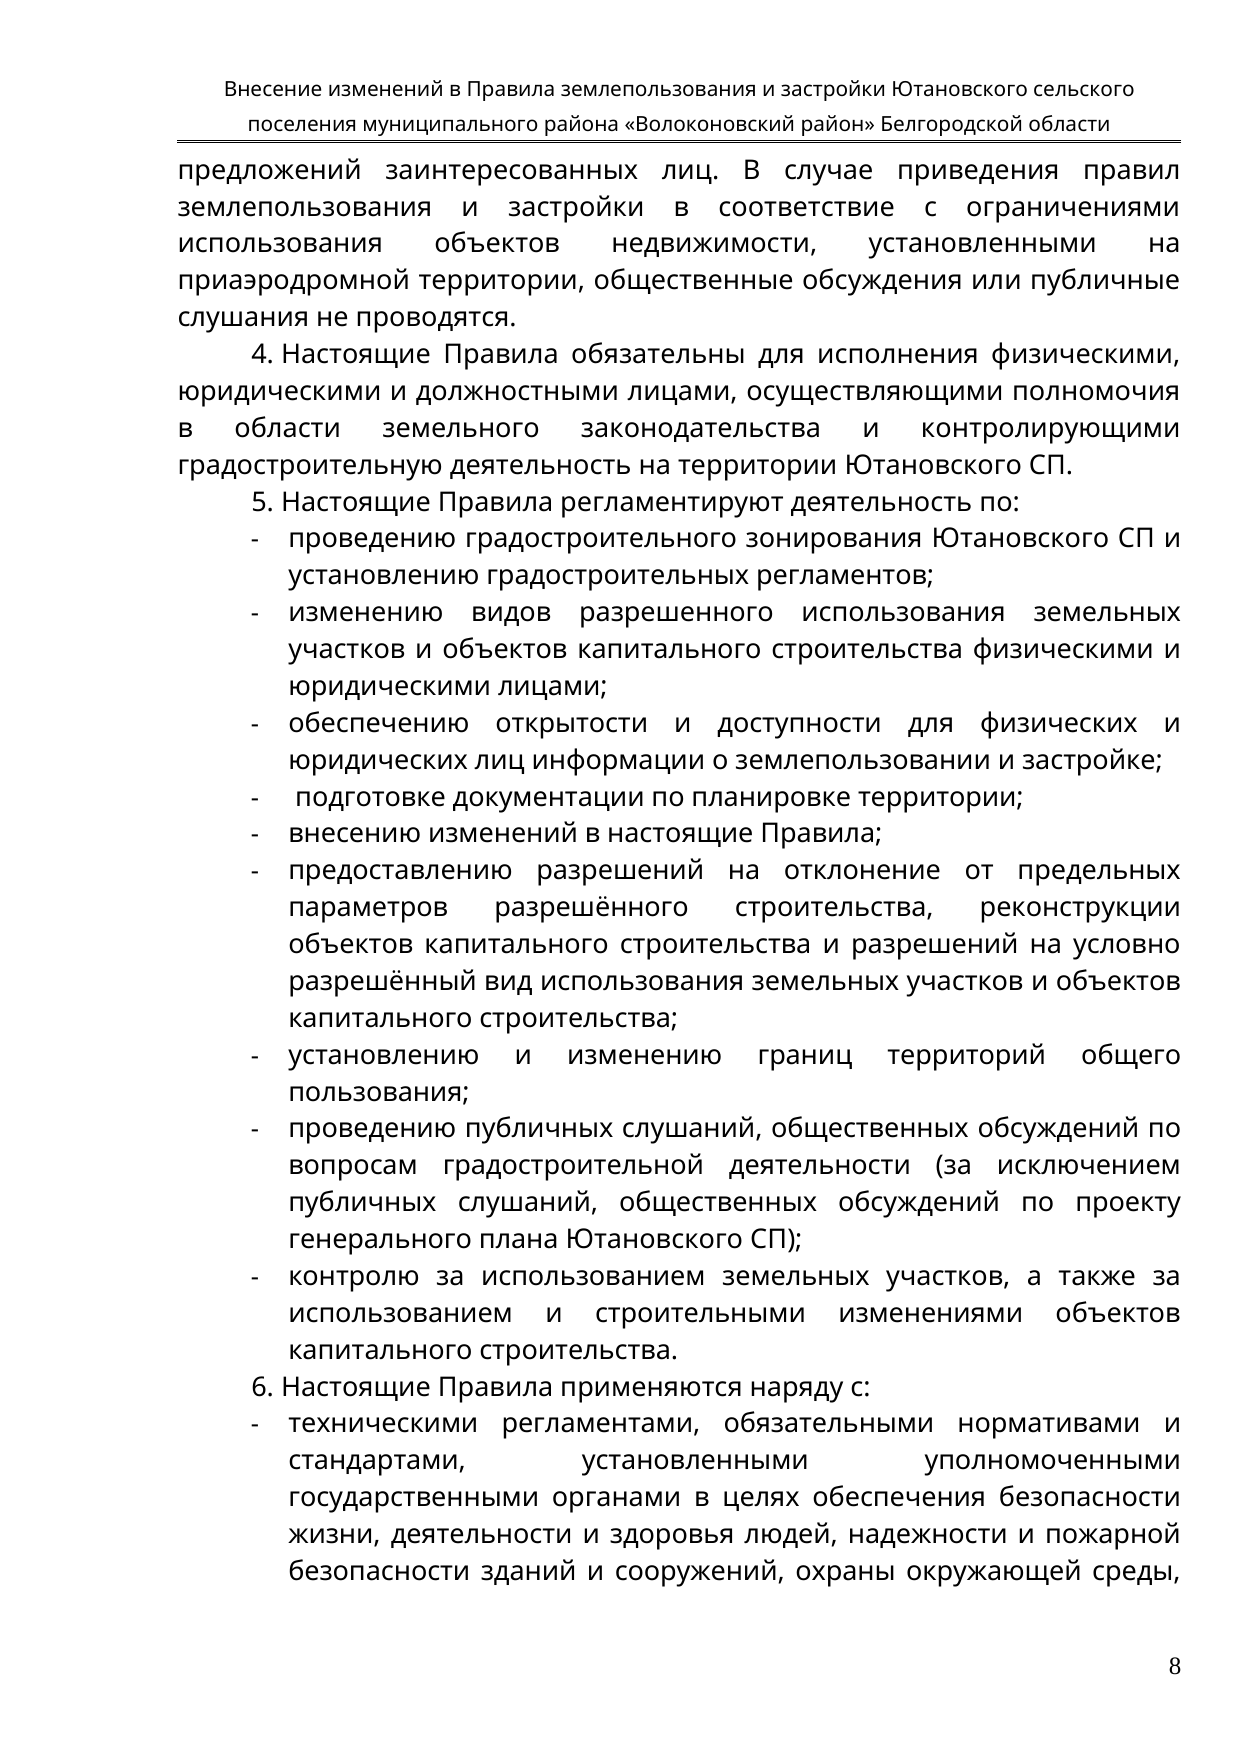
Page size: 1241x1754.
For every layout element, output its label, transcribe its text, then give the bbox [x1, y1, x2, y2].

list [251, 1404, 1181, 1588]
list установлению и изменению границ территорий общего пользования; [251, 1035, 1181, 1109]
list внесению изменений в настоящие Правила; [251, 814, 1181, 851]
list изменению видов разрешенного использования земельных участков и объектов капитального строительства физическими и юридическими лицами; [251, 593, 1181, 703]
list подготовке документации по планировке территории; [251, 777, 1181, 814]
list Настоящие Правила обязательны для исполнения физическими, юридическими и должностными лицами, осуществляющими полномочия в области земельного законодательства и контролирующими градостроительную деятельность на территории Ютановского СП. [177, 334, 1181, 482]
list обеспечению открытости и доступности для физических и юридических лиц информации о землепользовании и застройке; [251, 703, 1181, 777]
list предоставлению разрешений на отклонение от предельных параметров разрешённого строительства, реконструкции объектов капитального строительства и разрешений на условно разрешённый вид использования земельных участков и объектов капитального строительства; [251, 851, 1181, 1035]
list проведению публичных слушаний, общественных обсуждений по вопросам градостроительной деятельности (за исключением публичных слушаний, общественных обсуждений по проекту генерального плана Ютановского СП); [251, 1109, 1181, 1256]
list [177, 150, 1181, 334]
list проведению градостроительного зонирования Ютановского СП и установлению градостроительных регламентов; [251, 519, 1181, 593]
list контролю за использованием земельных участков, а также за использованием и строительными изменениями объектов капитального строительства. [251, 1256, 1181, 1367]
list Настоящие Правила применяются наряду с: [177, 1367, 1181, 1404]
list Настоящие Правила регламентируют деятельность по: [177, 482, 1181, 519]
